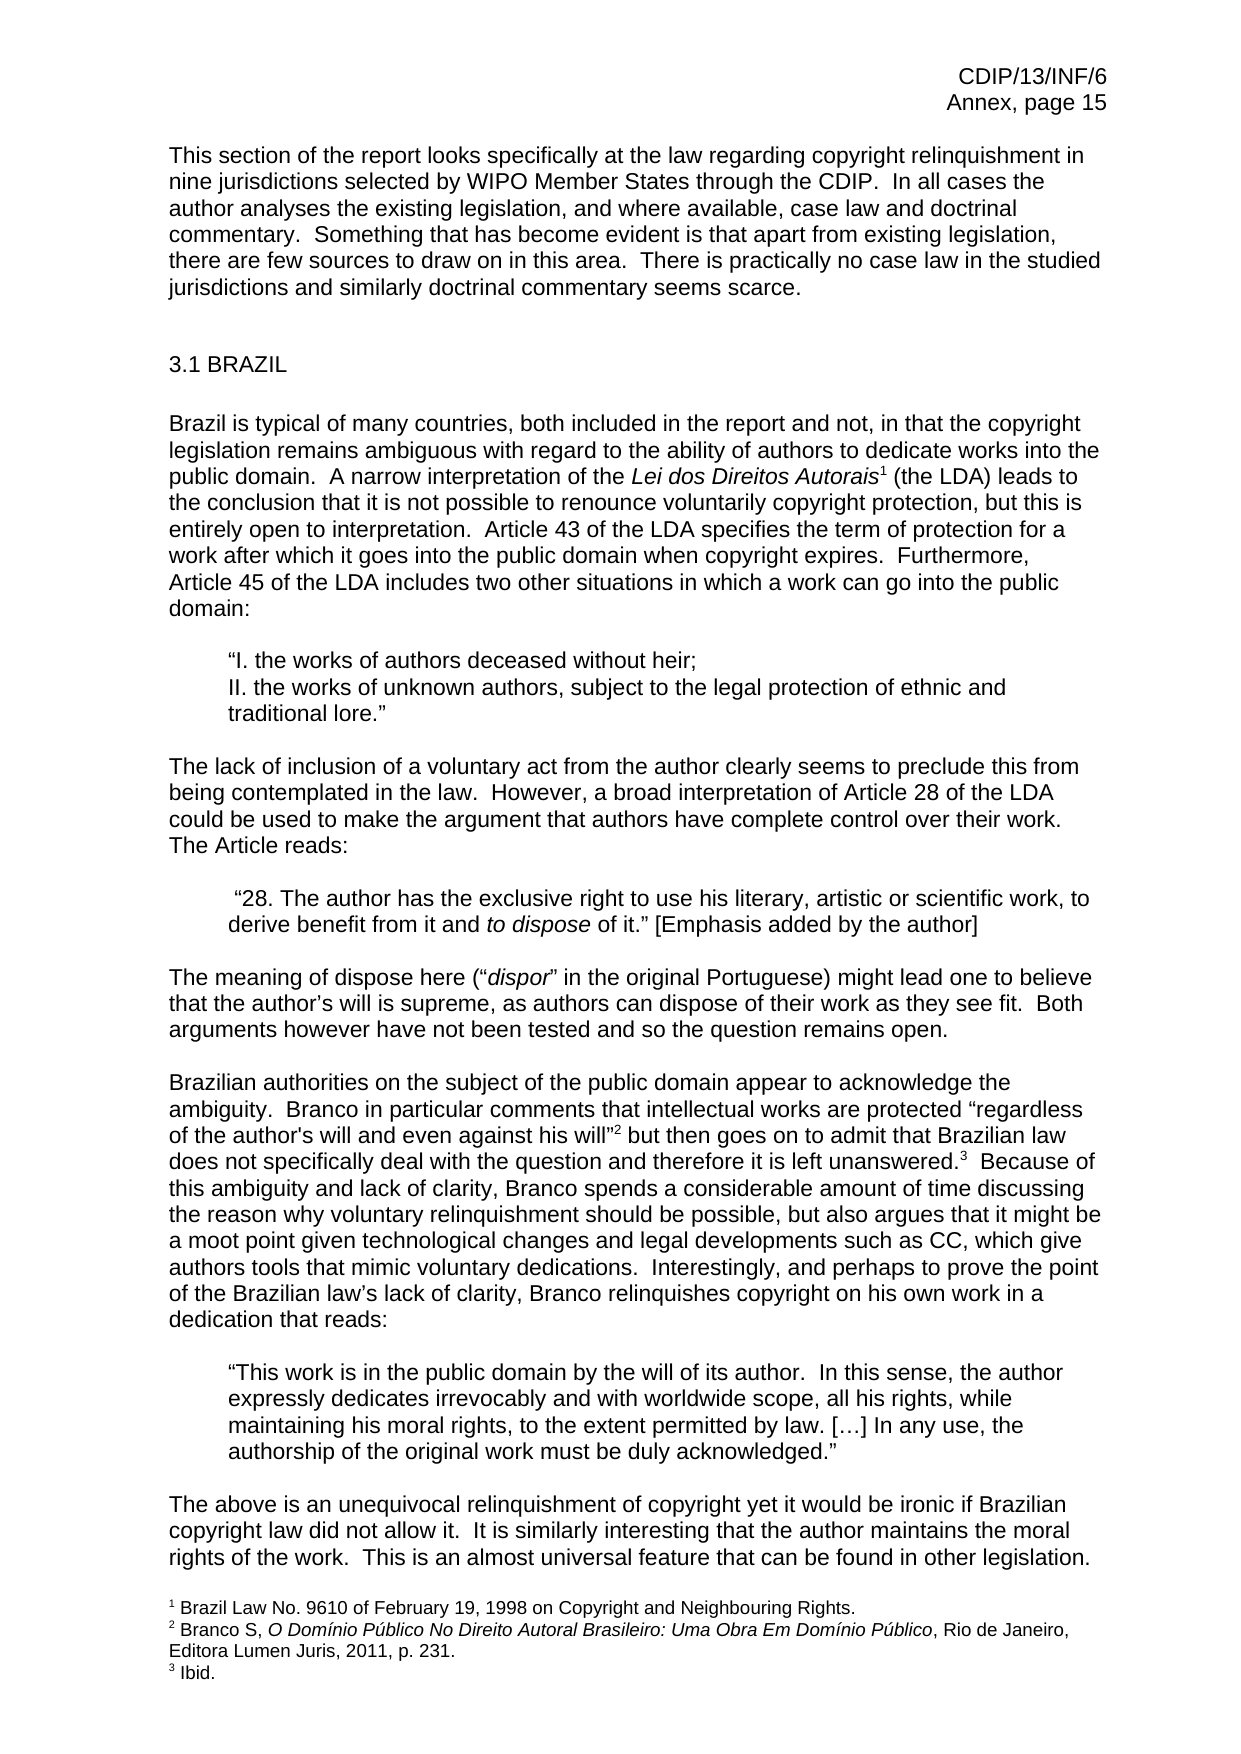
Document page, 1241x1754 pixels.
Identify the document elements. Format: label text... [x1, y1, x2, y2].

text II. the works of unknown authors, subject to the legal protection of ethnic and traditional lore.” [228, 674, 1107, 727]
text The above is an unequivocal relinquishment of copyright yet it would be ironic if Brazilian copyright law did not allow it. It is similarly interesting that the author maintains the moral rights of the work. This is an almost universal feature that can be found in other legislation. [169, 1491, 1107, 1570]
text “28. The author has the exclusive right to use his literary, artistic or scientific work, to derive benefit from it and to dispose of it.” [Emphasis added by the author] [228, 885, 1107, 937]
subtitle 3.1 Brazil [169, 351, 1107, 378]
text The meaning of dispose here (“dispor” in the original Portuguese) might lead one to believe that the author’s will is supreme, as authors can dispose of their work as they see fit. Both arguments however have not been tested and so the question remains open. [169, 964, 1107, 1043]
text Brazilian authorities on the subject of the public domain appear to acknowledge the ambiguity. Branco in particular comments that intellectual works are protected “regardless of the author's will and even against his will” but then goes on to admit that Brazilian law does not specifically deal with the question and therefore it is left unanswered. Because of this ambiguity and lack of clarity, Branco spends a considerable amount of time discussing the reason why voluntary relinquishment should be possible, but also argues that it might be a moot point given technological changes and legal developments such as CC, which give authors tools that mimic voluntary dedications. Interestingly, and perhaps to prove the point of the Brazilian law’s lack of clarity, Branco relinquishes copyright on his own work in a dedication that reads: [169, 1069, 1107, 1333]
text Brazil is typical of many countries, both included in the report and not, in that the copyright legislation remains ambiguous with regard to the ability of authors to dedicate works into the public domain. A narrow interpretation of the Lei dos Direitos Autorais (the LDA) leads to the conclusion that it is not possible to renounce voluntarily copyright protection, but this is entirely open to interpretation. Article 43 of the LDA specifies the term of protection for a work after which it goes into the public domain when copyright expires. Furthermore, Article 45 of the LDA includes two other situations in which a work can go into the public domain: [169, 410, 1107, 621]
text This section of the report looks specifically at the law regarding copyright relinquishment in nine jurisdictions selected by WIPO Member States through the CDIP. In all cases the author analyses the existing legislation, and where available, case law and doctrinal commentary. Something that has become evident is that apart from existing legislation, there are few sources to draw on in this area. There is practically no case law in the studied jurisdictions and similarly doctrinal commentary seems scarce. [169, 142, 1107, 300]
text “I. the works of authors deceased without heir; [228, 647, 1107, 674]
text The lack of inclusion of a voluntary act from the author clearly seems to preclude this from being contemplated in the law. However, a broad interpretation of Article 28 of the LDA could be used to make the argument that authors have complete control over their work. The Article reads: [169, 753, 1107, 858]
text “This work is in the public domain by the will of its author. In this sense, the author expressly dedicates irrevocably and with worldwide scope, all his rights, while maintaining his moral rights, to the extent permitted by law. […] In any use, the authorship of the original work must be duly acknowledged.” [228, 1359, 1107, 1464]
